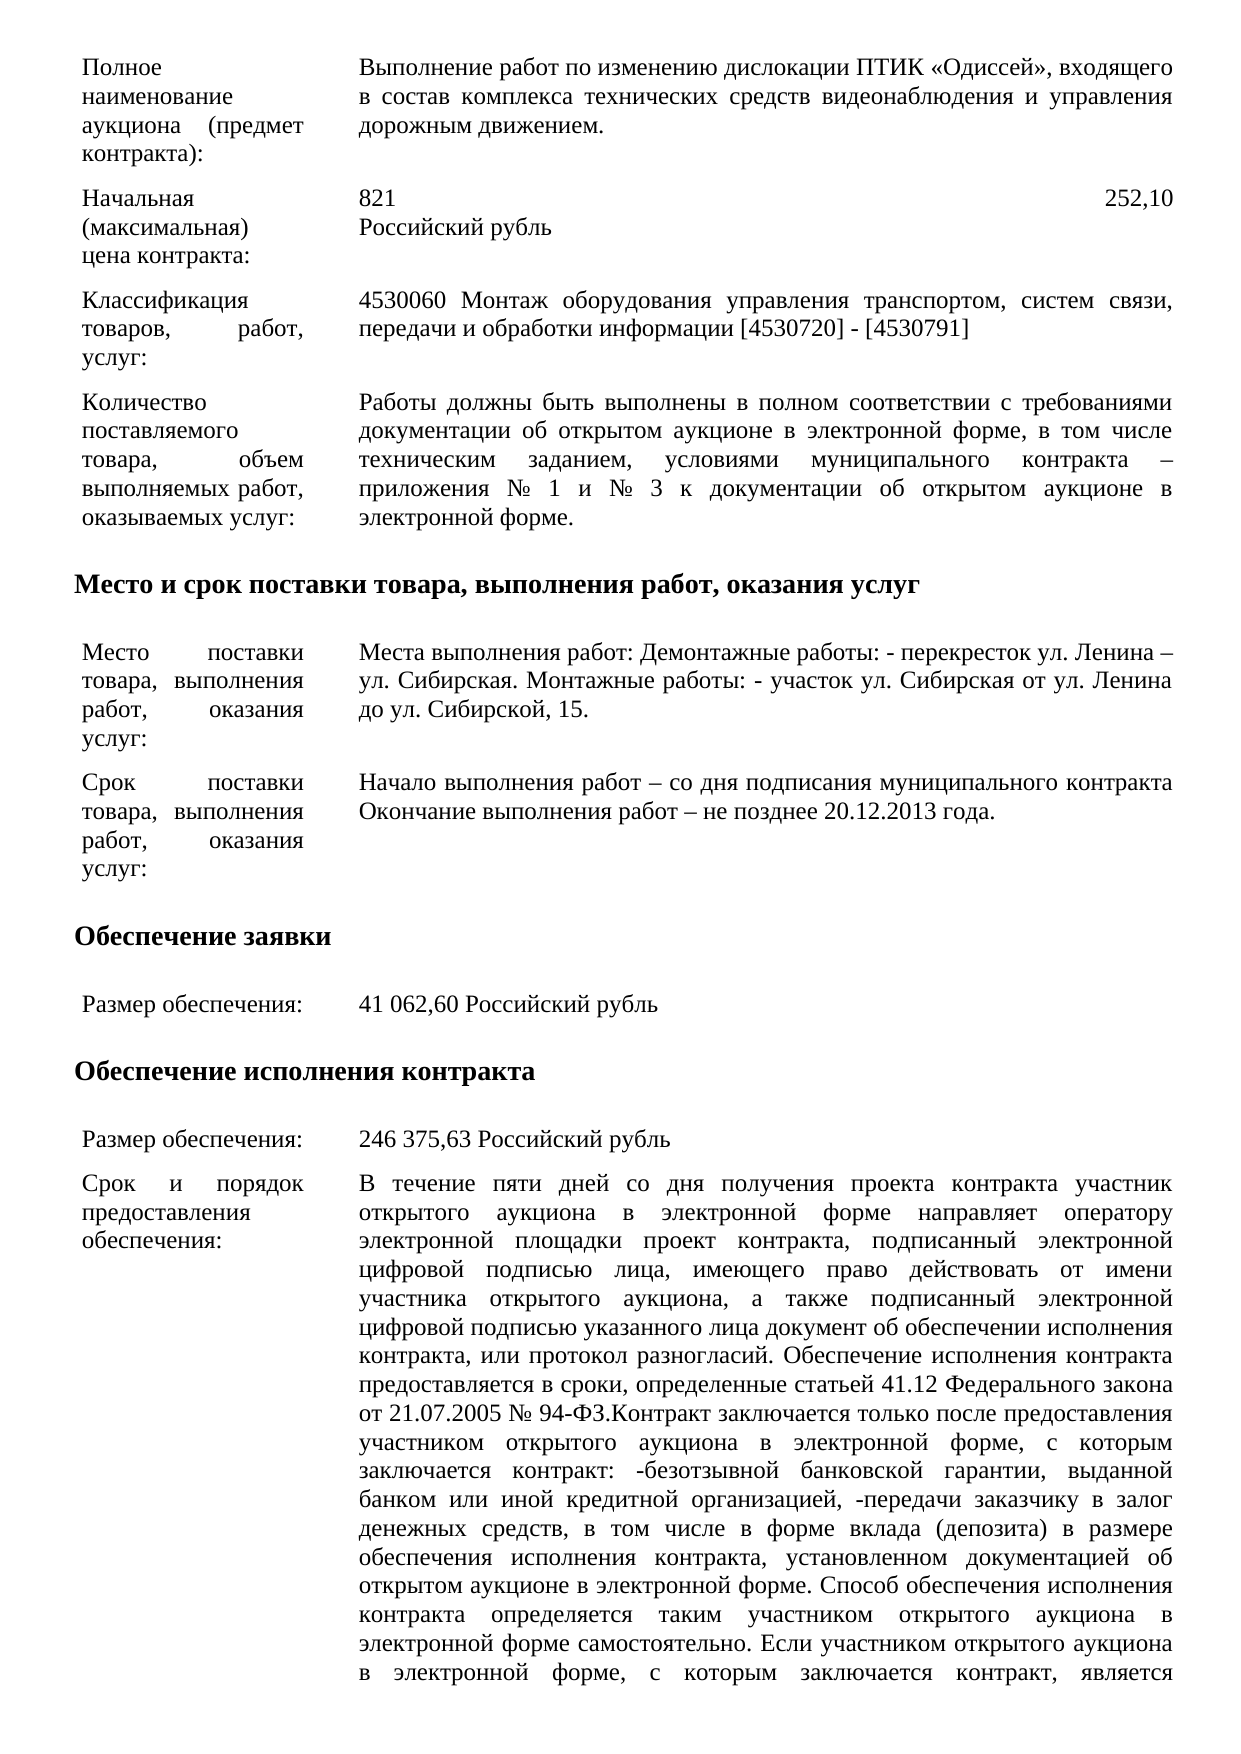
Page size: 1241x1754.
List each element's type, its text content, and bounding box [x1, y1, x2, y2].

text Обеспечение исполнения контракта [74, 1054, 1181, 1087]
table_cell Работы должны быть выполнены в полном соответствии с требованиями документации об открытом аукционе в электронной форме, в том числе техническим заданием, условиями муниципального контракта – приложения № 1 и № 3 к документации об открытом аукционе в электронной форме. [351, 379, 1181, 538]
table_header 246 375,63 Российский рубль [351, 1116, 1181, 1160]
table_header Места выполнения работ: Демонтажные работы: - перекресток ул. Ленина – ул. Сибирская. Монтажные работы: - участок ул. Сибирская от ул. Ленина до ул. Сибирской, 15. [351, 629, 1181, 759]
table_header Размер обеспечения: [74, 1116, 351, 1160]
table_header Полное наименование аукциона (предмет контракта): [74, 44, 351, 175]
text Обеспечение заявки [74, 919, 1181, 952]
table_cell 4530060 Монтаж оборудования управления транспортом, систем связи, передачи и обработки информации [4530720] - [4530791] [351, 277, 1181, 379]
table_cell Начало выполнения работ – со дня подписания муниципального контракта Окончание выполнения работ – не позднее 20.12.2013 года. [351, 760, 1181, 890]
table_header 41 062,60 Российский рубль [351, 981, 1181, 1025]
table_cell Начальная (максимальная) цена контракта: [74, 175, 351, 277]
table_cell Классификация товаров, работ, услуг: [74, 277, 351, 379]
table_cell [74, 1160, 351, 1693]
table_cell 821 252,10 Российский рубль [351, 175, 1181, 277]
table_header Выполнение работ по изменению дислокации ПТИК «Одиссей», входящего в состав комплекса технических средств видеонаблюдения и управления дорожным движением. [351, 44, 1181, 175]
table_header Место поставки товара, выполнения работ, оказания услуг: [74, 629, 351, 759]
table_cell Количество поставляемого товара, объем выполняемых работ, оказываемых услуг: [74, 379, 351, 538]
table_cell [351, 1160, 1181, 1693]
text Место и срок поставки товара, выполнения работ, оказания услуг [74, 567, 1181, 600]
table_cell Срок поставки товара, выполнения работ, оказания услуг: [74, 760, 351, 890]
table_header Размер обеспечения: [74, 981, 351, 1025]
